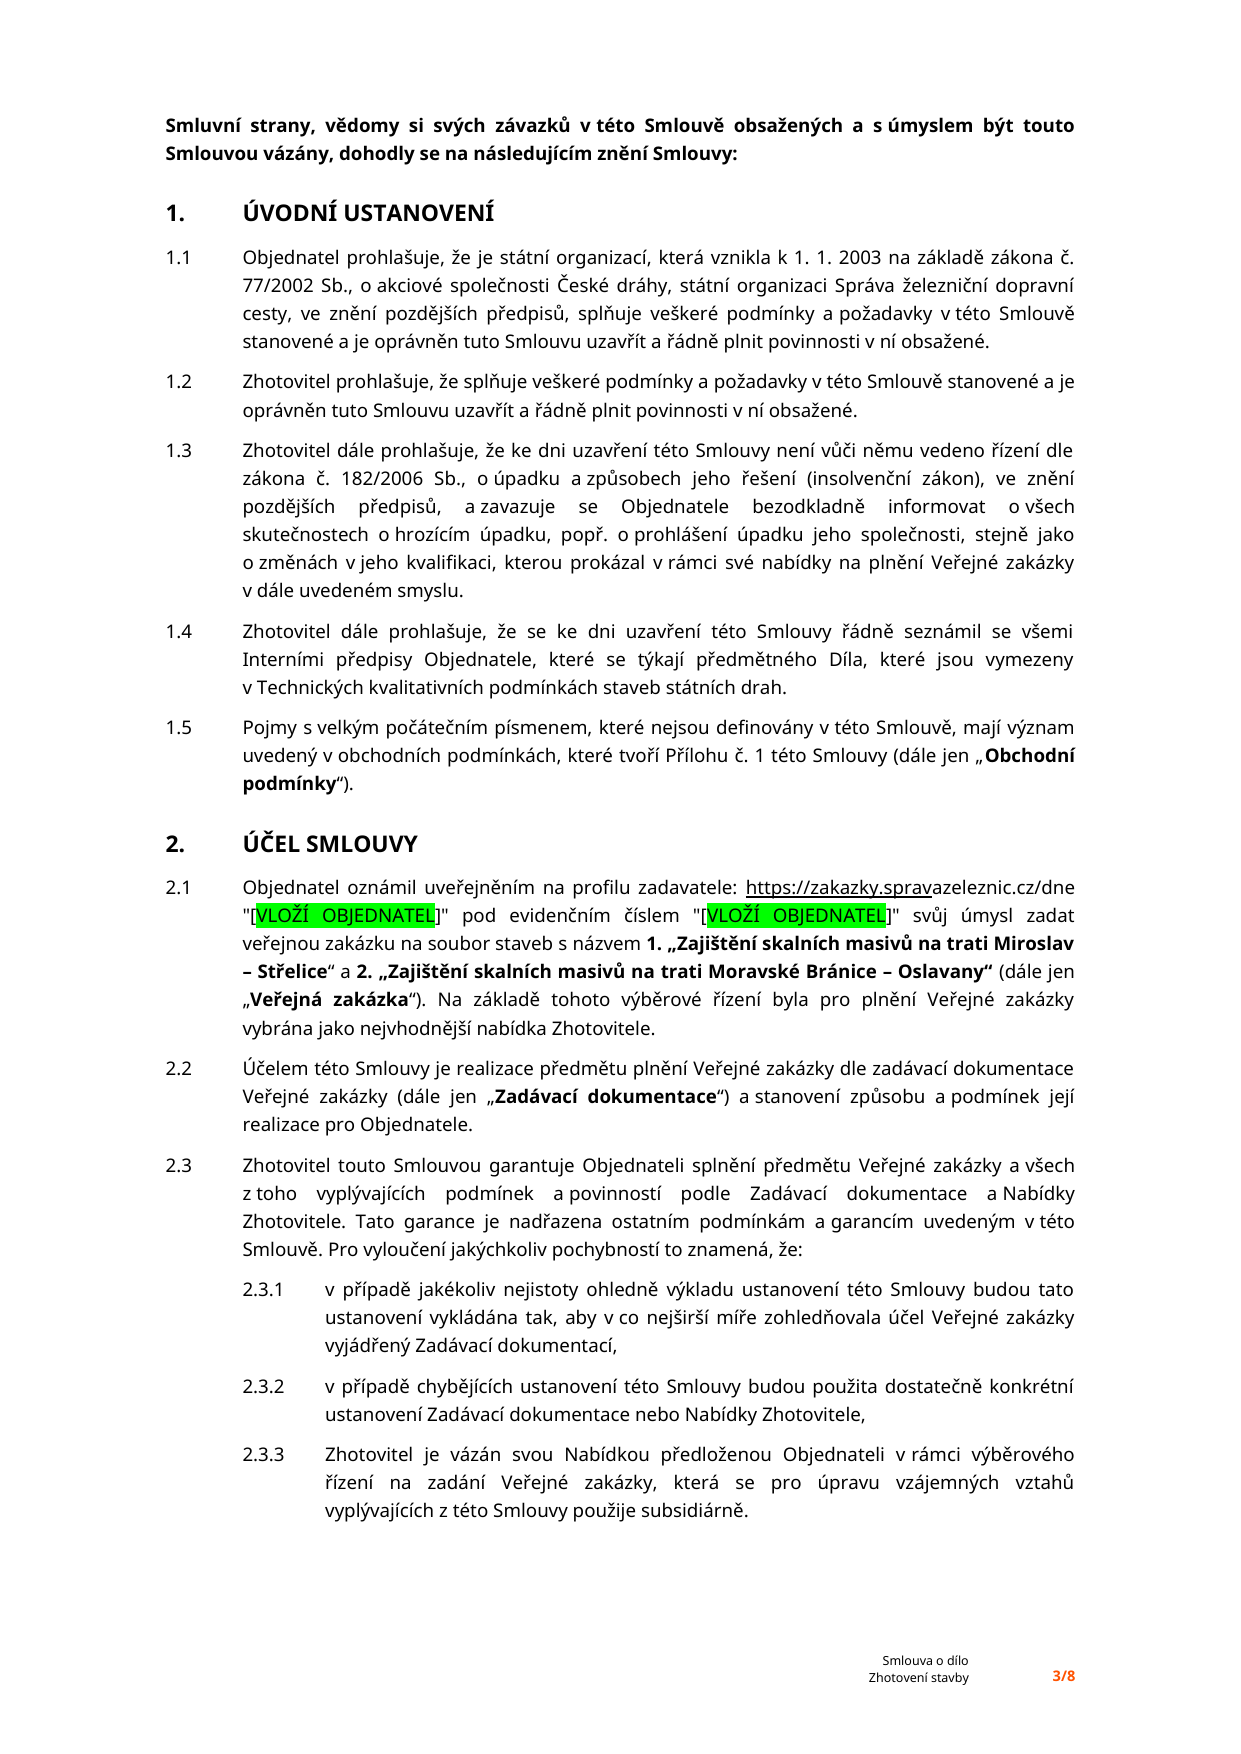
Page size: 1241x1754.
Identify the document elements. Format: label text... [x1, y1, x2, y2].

text Zhotovitel prohlašuje, že splňuje veškeré podmínky a požadavky v této Smlouvě stanovené a je oprávněn tuto Smlouvu uzavřít a řádně plnit povinnosti v ní obsažené. [165, 369, 1075, 422]
text Pojmy s velkým počátečním písmenem, které nejsou definovány v této Smlouvě, mají význam uvedený v obchodních podmínkách, které tvoří Přílohu č. 1 této Smlouvy (dále jen „Obchodní podmínky“). [165, 714, 1075, 796]
text ÚČEL SMLOUVY [165, 828, 1075, 859]
text v případě jakékoliv nejistoty ohledně výkladu ustanovení této Smlouvy budou tato ustanovení vykládána tak, aby v co nejširší míře zohledňovala účel Veřejné zakázky vyjádřený Zadávací dokumentací, [242, 1276, 1075, 1358]
text Zhotovitel je vázán svou Nabídkou předloženou Objednateli v rámci výběrového řízení na zadání Veřejné zakázky, která se pro úpravu vzájemných vztahů vyplývajících z této Smlouvy použije subsidiárně. [242, 1442, 1075, 1523]
text Objednatel prohlašuje, že je státní organizací, která vznikla k 1. 1. 2003 na základě zákona č. 77/2002 Sb., o akciové společnosti České dráhy, státní organizaci Správa železniční dopravní cesty, ve znění pozdějších předpisů, splňuje veškeré podmínky a požadavky v této Smlouvě stanovené a je oprávněn tuto Smlouvu uzavřít a řádně plnit povinnosti v ní obsažené. [165, 244, 1075, 354]
text Účelem této Smlouvy je realizace předmětu plnění Veřejné zakázky dle zadávací dokumentace Veřejné zakázky (dále jen „Zadávací dokumentace“) a stanovení způsobu a podmínek její realizace pro Objednatele. [165, 1055, 1075, 1137]
text ÚVODNÍ USTANOVENÍ [165, 197, 1075, 229]
text v případě chybějících ustanovení této Smlouvy budou použita dostatečně konkrétní ustanovení Zadávací dokumentace nebo Nabídky Zhotovitele, [242, 1373, 1075, 1427]
text Zhotovitel touto Smlouvou garantuje Objednateli splnění předmětu Veřejné zakázky a všech z toho vyplývajících podmínek a povinností podle Zadávací dokumentace a Nabídky Zhotovitele. Tato garance je nadřazena ostatním podmínkám a garancím uvedeným v této Smlouvě. Pro vyloučení jakýchkoliv pochybností to znamená, že: [165, 1152, 1075, 1261]
text Smluvní strany, vědomy si svých závazků v této Smlouvě obsažených a s úmyslem být touto Smlouvou vázány, dohodly se na následujícím znění Smlouvy: [165, 112, 1075, 166]
text Objednatel oznámil uveřejněním na profilu zadavatele: https://zakazky.spravazeleznic.cz/dne "[VLOŽÍ OBJEDNATEL]" pod evidenčním číslem "[VLOŽÍ OBJEDNATEL]" svůj úmysl zadat veřejnou zakázku na soubor staveb s názvem 1. „Zajištění skalních masivů na trati Miroslav – Střelice“ a 2. „Zajištění skalních masivů na trati Moravské Bránice – Oslavany“ (dále jen „Veřejná zakázka“). Na základě tohoto výběrové řízení byla pro plnění Veřejné zakázky vybrána jako nejvhodnější nabídka Zhotovitele. [165, 875, 1075, 1040]
text Zhotovitel dále prohlašuje, že se ke dni uzavření této Smlouvy řádně seznámil se všemi Interními předpisy Objednatele, které se týkají předmětného Díla, které jsou vymezeny v Technických kvalitativních podmínkách staveb státních drah. [165, 618, 1075, 699]
text Zhotovitel dále prohlašuje, že ke dni uzavření této Smlouvy není vůči němu vedeno řízení dle zákona č. 182/2006 Sb., o úpadku a způsobech jeho řešení (insolvenční zákon), ve znění pozdějších předpisů, a zavazuje se Objednatele bezodkladně informovat o všech skutečnostech o hrozícím úpadku, popř. o prohlášení úpadku jeho společnosti, stejně jako o změnách v jeho kvalifikaci, kterou prokázal v rámci své nabídky na plnění Veřejné zakázky v dále uvedeném smyslu. [165, 437, 1075, 603]
